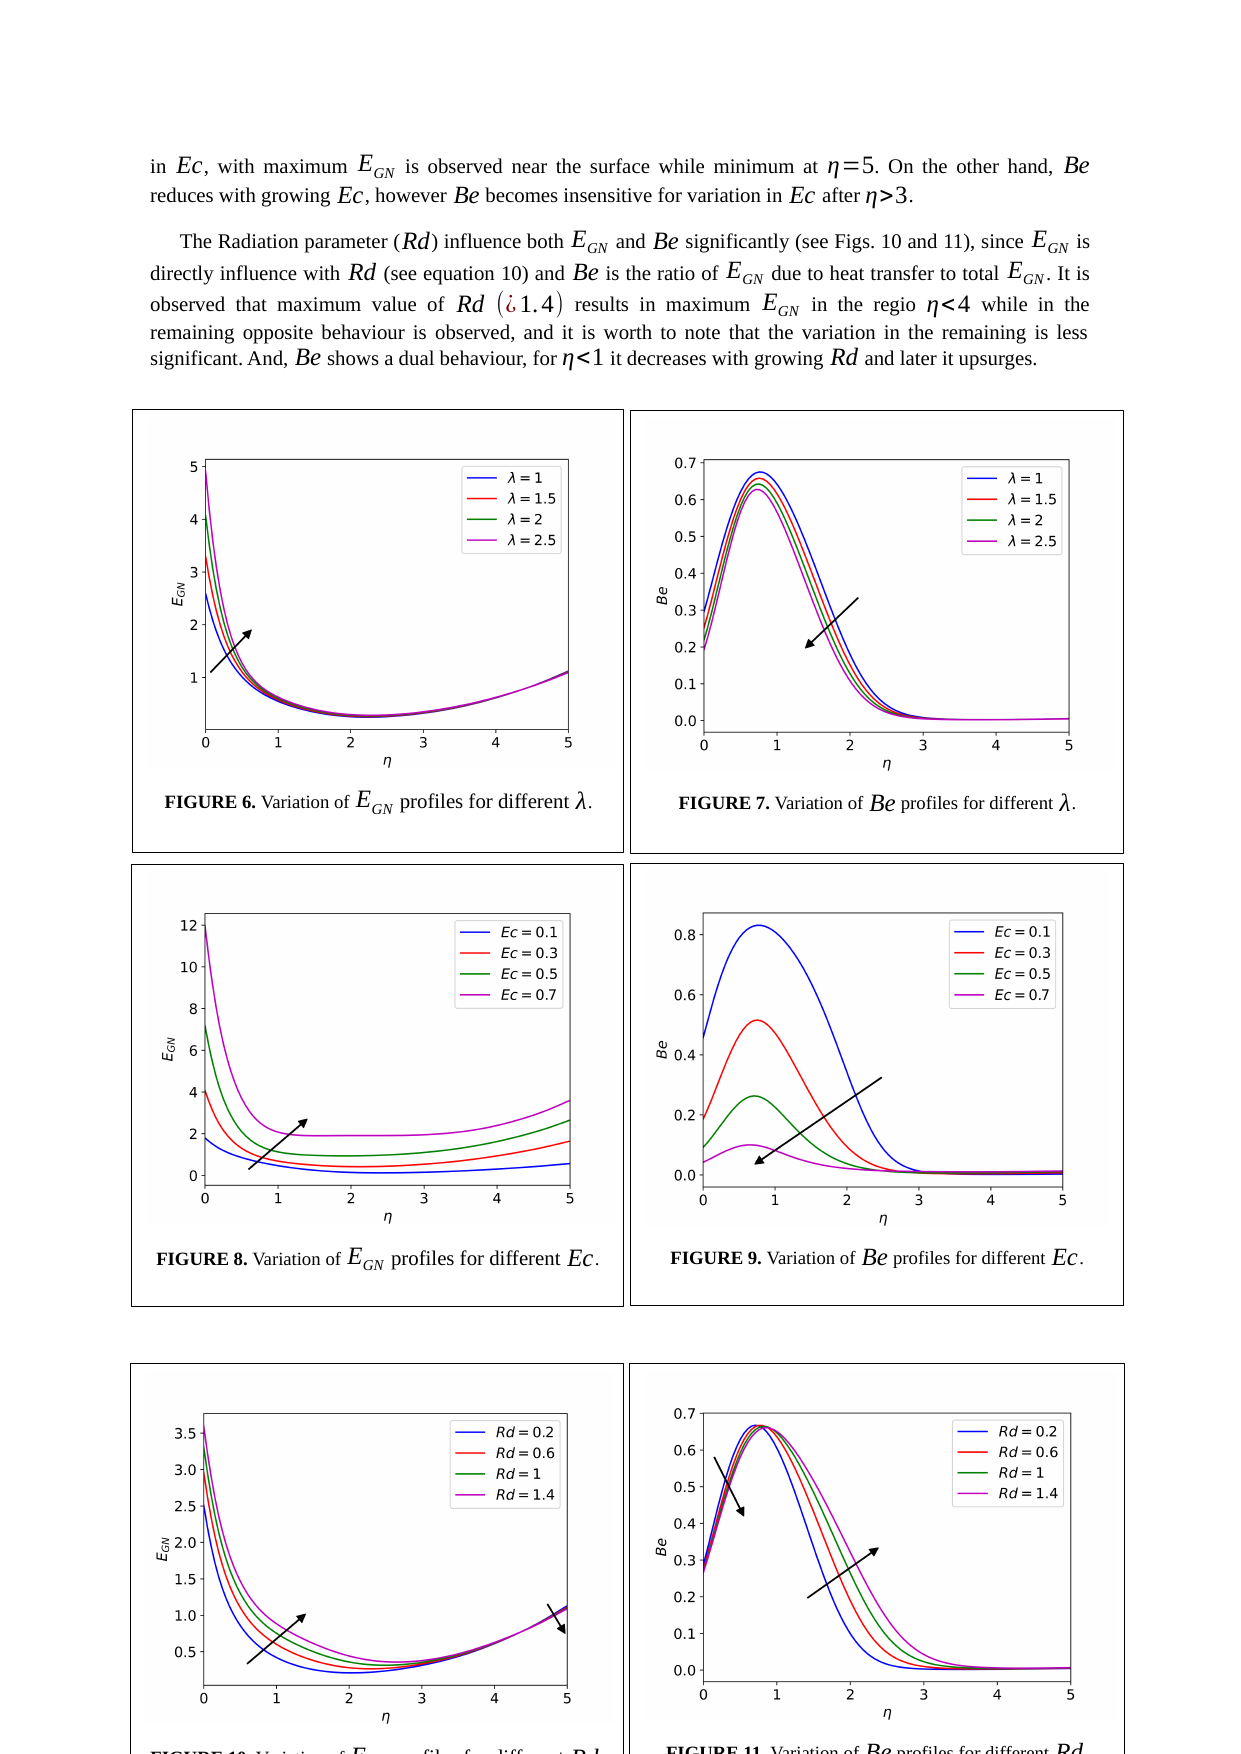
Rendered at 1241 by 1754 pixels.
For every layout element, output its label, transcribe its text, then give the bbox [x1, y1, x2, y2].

picture [645, 870, 1109, 1226]
picture [146, 871, 617, 1224]
picture [145, 1371, 614, 1724]
picture [645, 418, 1116, 771]
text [150, 150, 1090, 209]
picture [147, 417, 615, 768]
picture [644, 1371, 1118, 1720]
text The Radiation parameter () influence both and significantly (see Figs. 10 and 11), since is directly influence with (see equation 10) and is the ratio of due to heat transfer to total . It is observed that maximum value of results in maximum in the regio while in the remaining opposite behaviour is observed, and it is worth to note that the variation in the remaining is less significant. And, shows a dual behaviour, for it decreases with growing and later it upsurges. [150, 226, 1090, 371]
